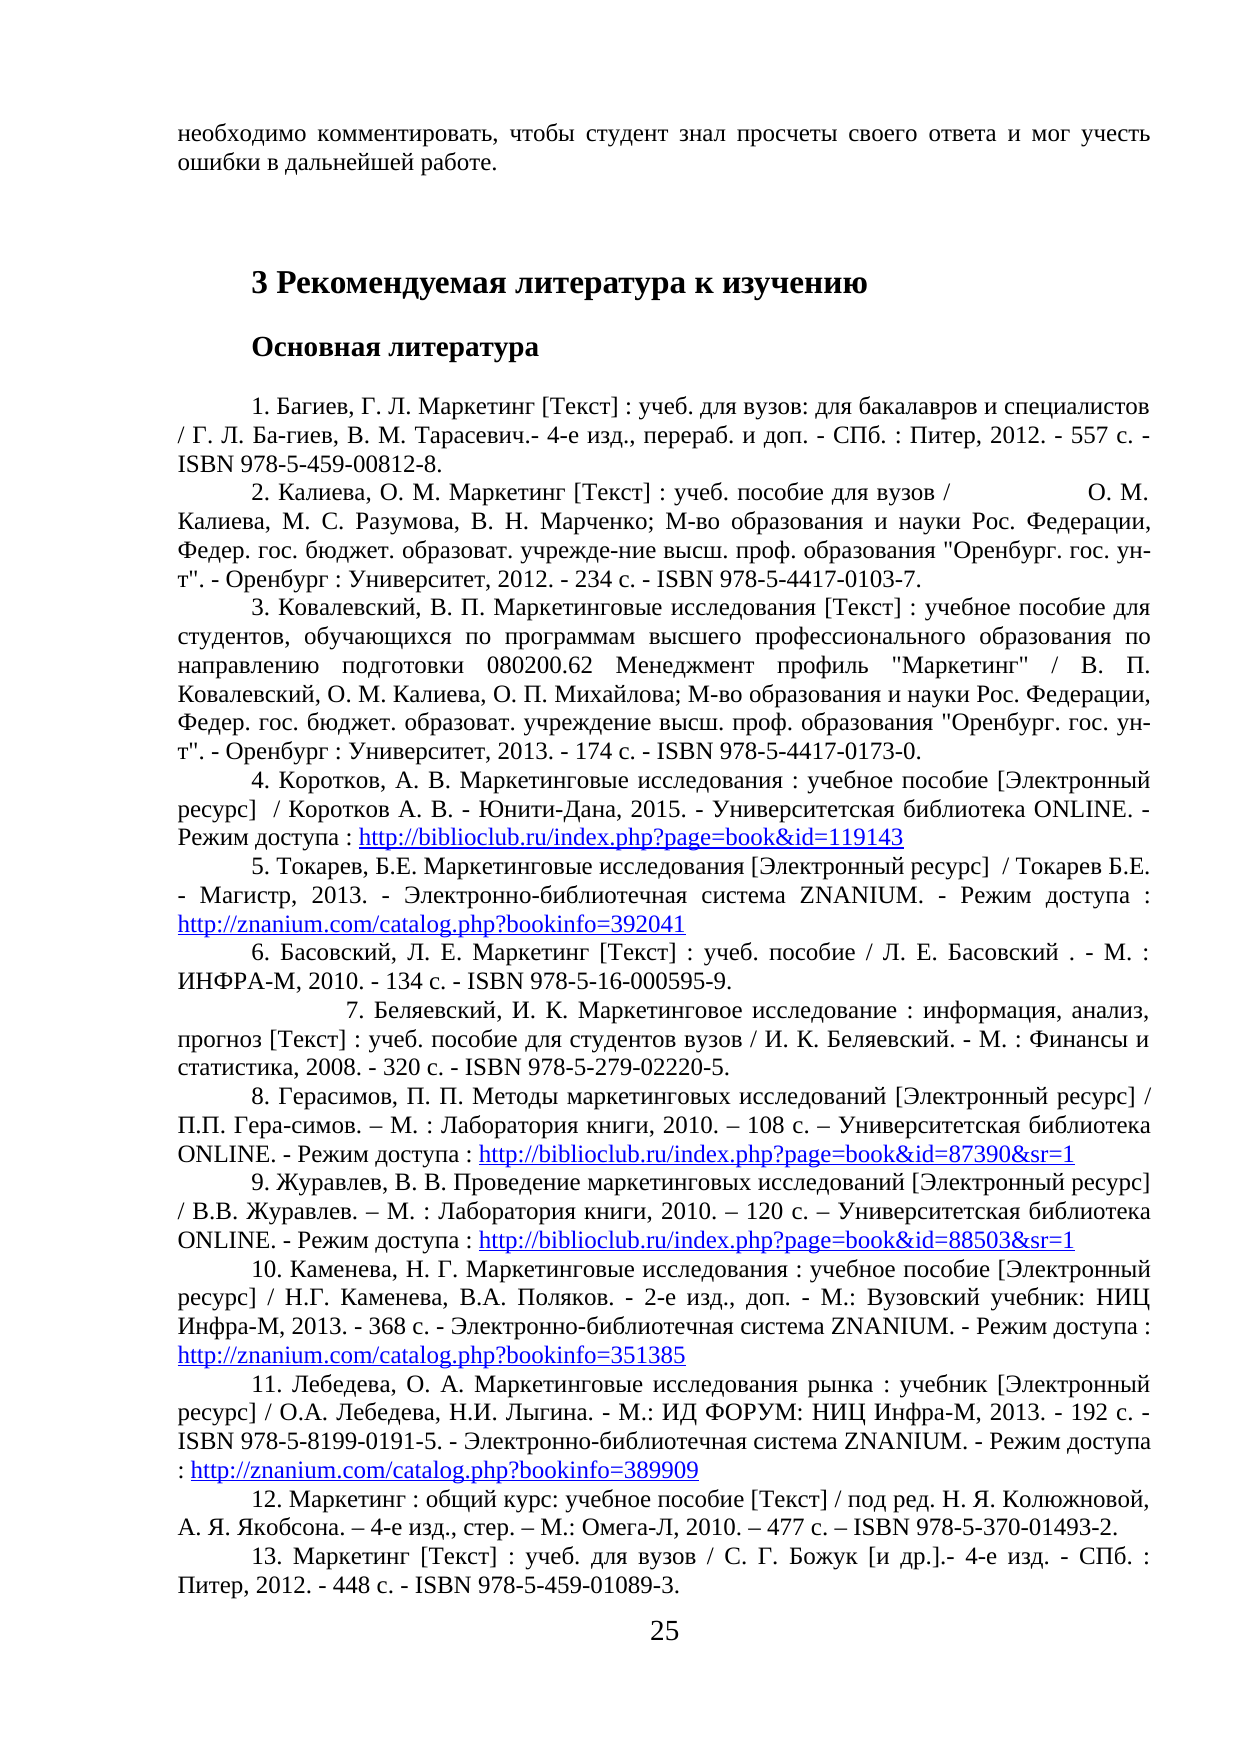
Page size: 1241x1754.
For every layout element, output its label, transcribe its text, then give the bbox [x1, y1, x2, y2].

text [177, 118, 1152, 176]
text 3. Ковалевский, В. П. Маркетинговые исследования [Текст] : учебное пособие для студентов, обучающихся по программам высшего профессионального образования по направлению подготовки 080200.62 Менеджмент профиль "Маркетинг" / В. П. Ковалевский, О. М. Калиева, О. П. Михайлова; М-во образования и науки Рос. Федерации, Федер. гос. бюджет. образоват. учреждение высш. проф. образования "Оренбург. гос. ун-т". - Оренбург : Университет, 2013. - 174 с. - ISBN 978-5-4417-0173-0. [177, 592, 1152, 765]
text 10. Каменева, Н. Г. Маркетинговые исследования : учебное пособие [Электронный ресурс] / Н.Г. Каменева, В.А. Поляков. - 2-e изд., доп. - М.: Вузовский учебник: НИЦ Инфра-М, 2013. - 368 с. - Электронно-библиотечная система ZNANIUM. - Режим доступа : http://znanium.com/catalog.php?bookinfo=351385 [177, 1254, 1152, 1369]
text 2. Калиева, О. М. Маркетинг [Текст] : учеб. пособие для вузов / О. М. Калиева, М. С. Разумова, В. Н. Марченко; М-во образования и науки Рос. Федерации, Федер. гос. бюджет. образоват. учрежде-ние высш. проф. образования "Оренбург. гос. ун-т". - Оренбург : Университет, 2012. - 234 с. - ISBN 978-5-4417-0103-7. [177, 477, 1152, 592]
text 13. Маркетинг [Текст] : учеб. для вузов / С. Г. Божук [и др.].- 4-е изд. - СПб. : Питер, 2012. - 448 с. - ISBN 978-5-459-01089-3. [177, 1541, 1152, 1599]
text 9. Журавлев, В. В. Проведение маркетинговых исследований [Электронный ресурс] / В.В. Журавлев. – М. : Лаборатория книги, 2010. – 120 с. – Университетская библиотека ONLINE. - Режим доступа : http://biblioclub.ru/index.php?page=book&id=88503&sr=1 [177, 1167, 1152, 1254]
subtitle Основная литература [177, 329, 1152, 362]
text 1. Багиев, Г. Л. Маркетинг [Текст] : учеб. для вузов: для бакалавров и специалистов / Г. Л. Ба-гиев, В. М. Тарасевич.- 4-е изд., перераб. и доп. - СПб. : Питер, 2012. - 557 с. - ISBN 978-5-459-00812-8. [177, 391, 1152, 477]
text 7. Беляевский, И. К. Маркетинговое исследование : информация, анализ, прогноз [Текст] : учеб. пособие для студентов вузов / И. К. Беляевский. - М. : Финансы и статистика, 2008. - 320 с. - ISBN 978-5-279-02220-5. [177, 995, 1152, 1081]
text 5. Токарев, Б.Е. Маркетинговые исследования [Электронный ресурс] / Токарев Б.Е. - Магистр, 2013. - Электронно-библиотечная система ZNANIUM. - Режим доступа : http://znanium.com/catalog.php?bookinfo=392041 [177, 851, 1152, 937]
text 12. Маркетинг : общий курс: учебное пособие [Текст] / под ред. Н. Я. Колюжновой, А. Я. Якобсона. – 4-е изд., стер. – М.: Омега-Л, 2010. – 477 с. – ISBN 978-5-370-01493-2. [177, 1484, 1152, 1541]
text 4. Коротков, А. В. Маркетинговые исследования : учебное пособие [Электронный ресурс] / Коротков А. В. - Юнити-Дана, 2015. - Университетская библиотека ONLINE. - Режим доступа : http://biblioclub.ru/index.php?page=book&id=119143 [177, 765, 1152, 851]
text 6. Басовский, Л. Е. Маркетинг [Текст] : учеб. пособие / Л. Е. Басовский . - М. : ИНФРА-М, 2010. - 134 с. - ISBN 978-5-16-000595-9. [177, 937, 1152, 995]
text 11. Лебедева, О. А. Маркетинговые исследования рынка : учебник [Электронный ресурс] / О.А. Лебедева, Н.И. Лыгина. - М.: ИД ФОРУМ: НИЦ Инфра-М, 2013. - 192 с. - ISBN 978-5-8199-0191-5. - Электронно-библиотечная система ZNANIUM. - Режим доступа : http://znanium.com/catalog.php?bookinfo=389909 [177, 1369, 1152, 1484]
text 8. Герасимов, П. П. Методы маркетинговых исследований [Электронный ресурс] / П.П. Гера-симов. – М. : Лаборатория книги, 2010. – 108 с. – Университетская библиотека ONLINE. - Режим доступа : http://biblioclub.ru/index.php?page=book&id=87390&sr=1 [177, 1081, 1152, 1167]
subtitle 3 Рекомендуемая литература к изучению [177, 262, 1152, 300]
